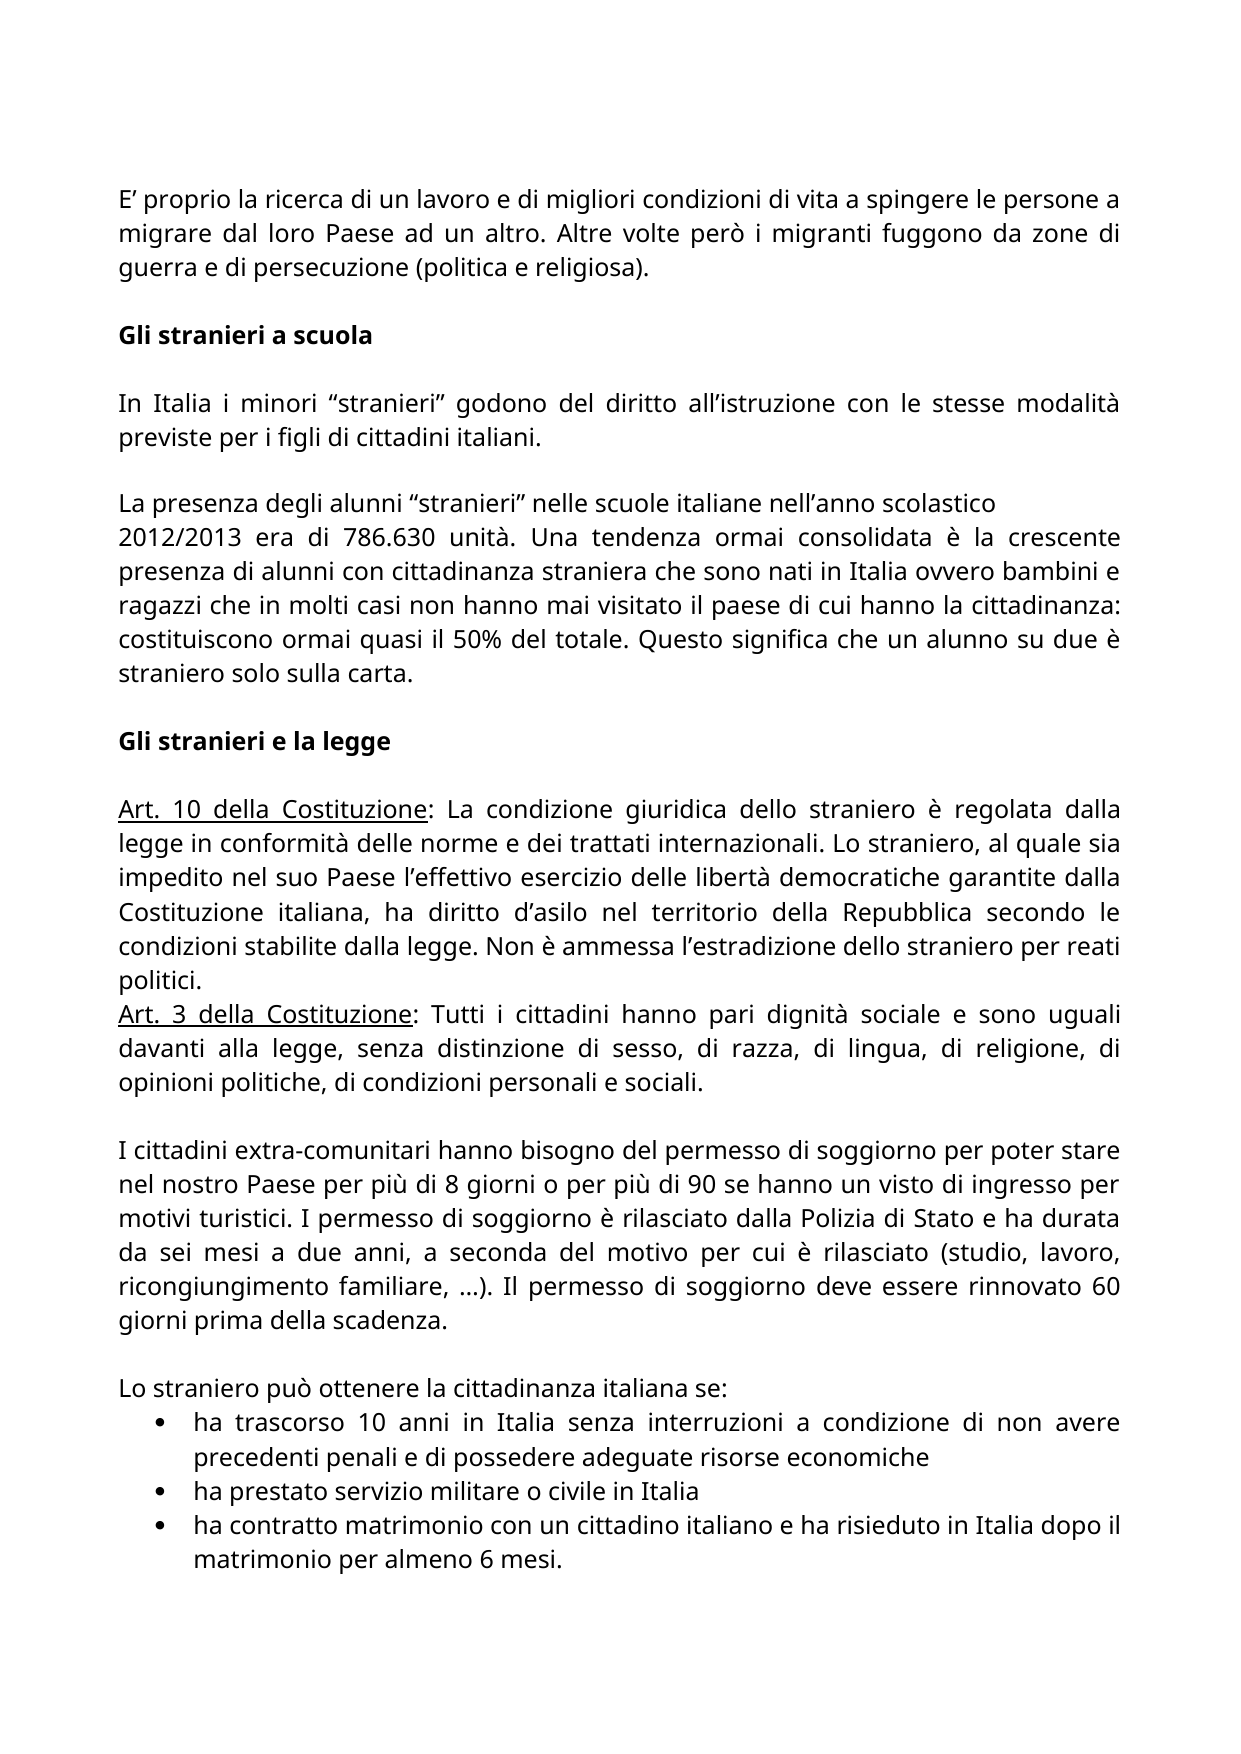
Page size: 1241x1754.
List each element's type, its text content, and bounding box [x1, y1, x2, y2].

text Gli stranieri a scuola [118, 318, 1122, 352]
list ha contratto matrimonio con un cittadino italiano e ha risieduto in Italia dopo il matrimonio per almeno 6 mesi. [156, 1507, 1122, 1575]
text Art. 3 della Costituzione: Tutti i cittadini hanno pari dignità sociale e sono uguali davanti alla legge, senza distinzione di sesso, di razza, di lingua, di religione, di opinioni politiche, di condizioni personali e sociali. [118, 996, 1122, 1098]
text Lo straniero può ottenere la cittadinanza italiana se: [118, 1371, 1122, 1405]
list ha prestato servizio militare o civile in Italia [156, 1473, 1122, 1507]
list ha trascorso 10 anni in Italia senza interruzioni a condizione di non avere precedenti penali e di possedere adeguate risorse economiche [156, 1405, 1122, 1473]
text La presenza degli alunni “stranieri” nelle scuole italiane nell’anno scolastico [118, 485, 1122, 519]
text Art. 10 della Costituzione: La condizione giuridica dello straniero è regolata dalla legge in conformità delle norme e dei trattati internazionali. Lo straniero, al quale sia impedito nel suo Paese l’effettivo esercizio delle libertà democratiche garantite dalla Costituzione italiana, ha diritto d’asilo nel territorio della Repubblica secondo le condizioni stabilite dalla legge. Non è ammessa l’estradizione dello straniero per reati politici. [118, 792, 1122, 996]
text 2012/2013 era di 786.630 unità. Una tendenza ormai consolidata è la crescente presenza di alunni con cittadinanza straniera che sono nati in Italia ovvero bambini e ragazzi che in molti casi non hanno mai visitato il paese di cui hanno la cittadinanza: costituiscono ormai quasi il 50% del totale. Questo significa che un alunno su due è straniero solo sulla carta. [118, 519, 1122, 690]
text I cittadini extra-comunitari hanno bisogno del permesso di soggiorno per poter stare nel nostro Paese per più di 8 giorni o per più di 90 se hanno un visto di ingresso per motivi turistici. I permesso di soggiorno è rilasciato dalla Polizia di Stato e ha durata da sei mesi a due anni, a seconda del motivo per cui è rilasciato (studio, lavoro, ricongiungimento familiare, …). Il permesso di soggiorno deve essere rinnovato 60 giorni prima della scadenza. [118, 1133, 1122, 1337]
text Gli stranieri e la legge [118, 724, 1122, 758]
text E’ proprio la ricerca di un lavoro e di migliori condizioni di vita a spingere le persone a migrare dal loro Paese ad un altro. Altre volte però i migranti fuggono da zone di guerra e di persecuzione (politica e religiosa). [118, 182, 1122, 284]
text In Italia i minori “stranieri” godono del diritto all’istruzione con le stesse modalità previste per i figli di cittadini italiani. [118, 386, 1122, 454]
